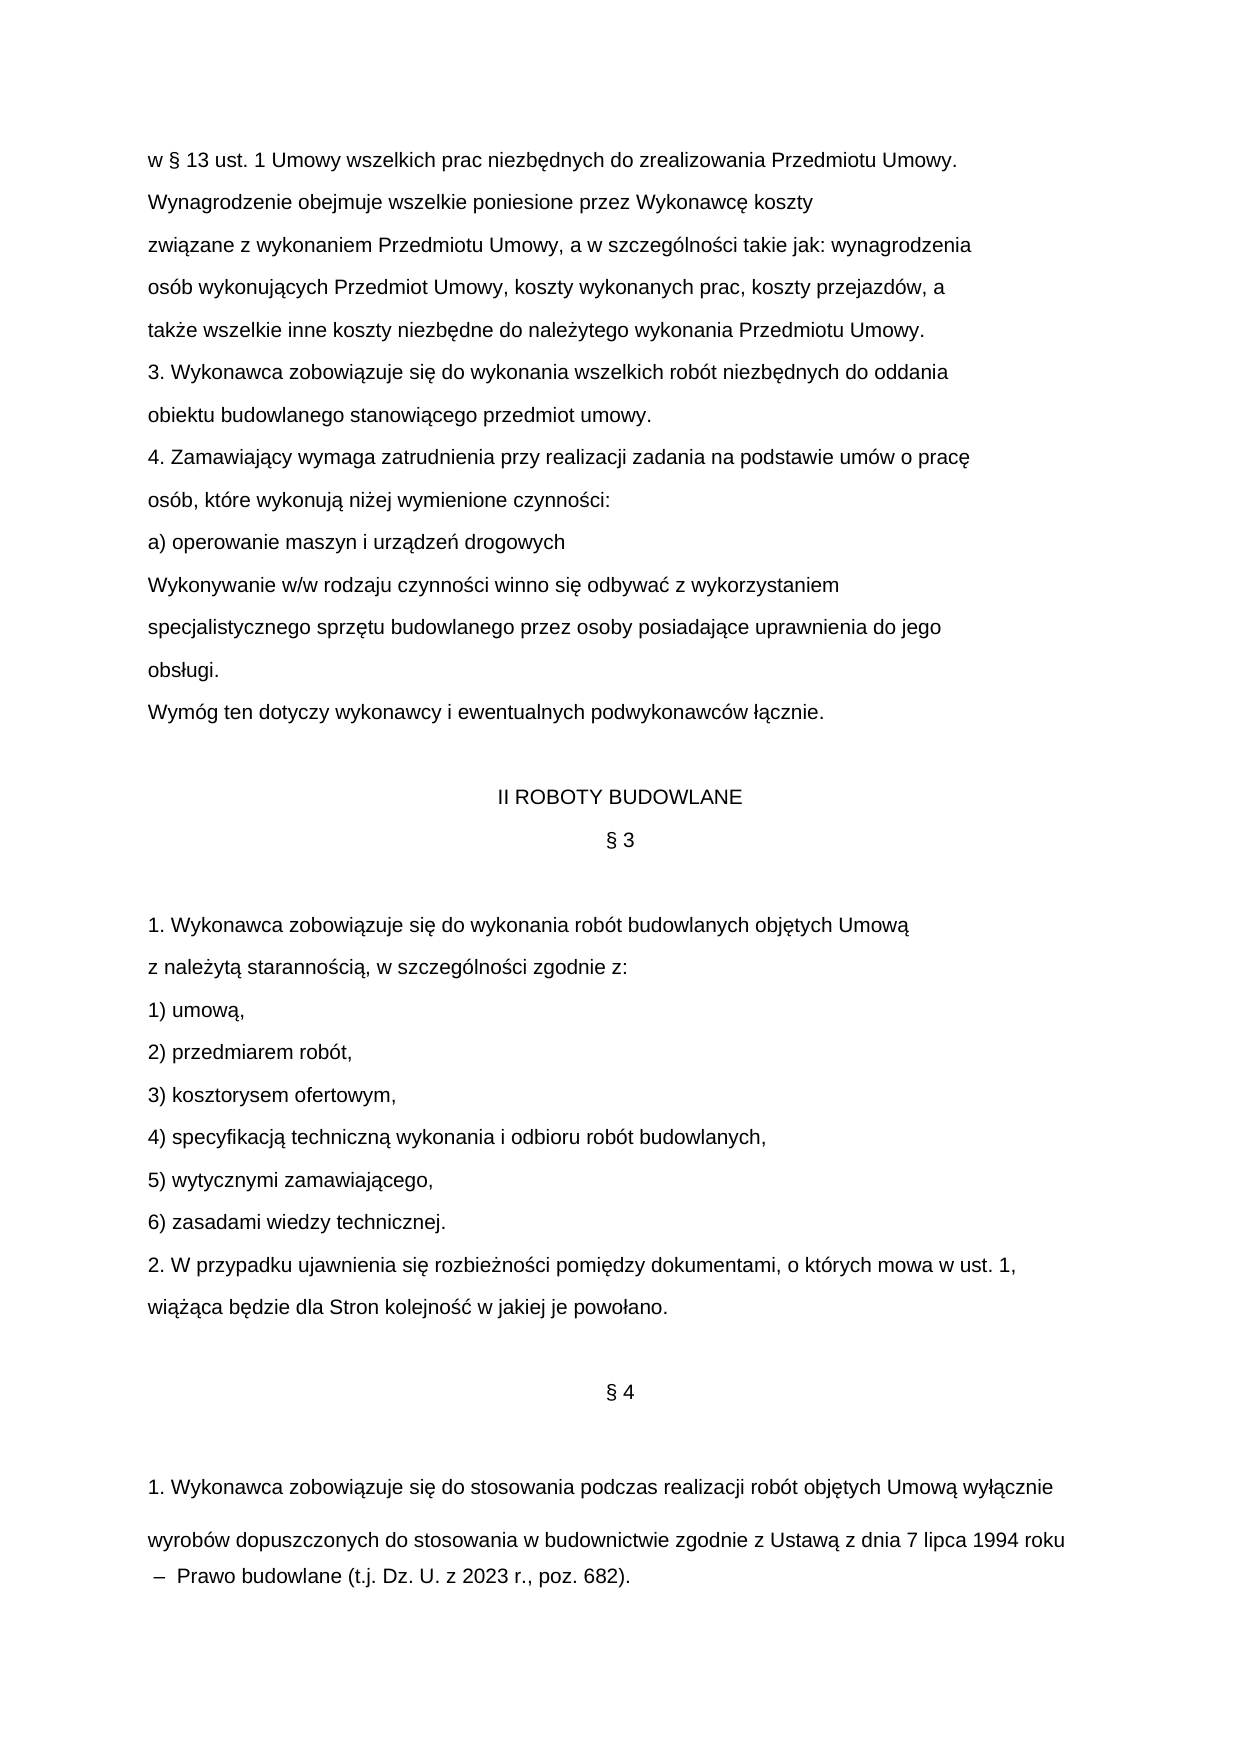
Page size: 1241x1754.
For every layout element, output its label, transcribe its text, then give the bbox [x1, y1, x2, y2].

text Wynagrodzenie obejmuje wszelkie poniesione przez Wykonawcę koszty [148, 190, 1093, 214]
text osób wykonujących Przedmiot Umowy, koszty wykonanych prac, koszty przejazdów, a [148, 275, 1093, 299]
text osób, które wykonują niżej wymienione czynności: [148, 488, 1093, 512]
text także wszelkie inne koszty niezbędne do należytego wykonania Przedmiotu Umowy. [148, 318, 1093, 342]
text § 3 [148, 828, 1093, 852]
text 4. Zamawiający wymaga zatrudnienia przy realizacji zadania na podstawie umów o pracę [148, 445, 1093, 469]
text II ROBOTY BUDOWLANE [148, 785, 1093, 809]
text z należytą starannością, w szczególności zgodnie z: [148, 955, 1093, 979]
text 3. Wykonawca zobowiązuje się do wykonania wszelkich robót niezbędnych do oddania [148, 360, 1093, 384]
text 1. Wykonawca zobowiązuje się do stosowania podczas realizacji robót objętych Umową wyłącznie [148, 1475, 1093, 1499]
text wyrobów dopuszczonych do stosowania w budownictwie zgodnie z Ustawą z dnia 7 lipca 1994 roku – Prawo budowlane (t.j. Dz. U. z 2023 r., poz. 682). [148, 1528, 1093, 1588]
text Wymóg ten dotyczy wykonawcy i ewentualnych podwykonawców łącznie. [148, 700, 1093, 724]
text obiektu budowlanego stanowiącego przedmiot umowy. [148, 403, 1093, 427]
text 1. Wykonawca zobowiązuje się do wykonania robót budowlanych objętych Umową [148, 913, 1093, 937]
text związane z wykonaniem Przedmiotu Umowy, a w szczególności takie jak: wynagrodzenia [148, 233, 1093, 257]
text 4) specyfikacją techniczną wykonania i odbioru robót budowlanych, [148, 1125, 1093, 1149]
text Wykonywanie w/w rodzaju czynności winno się odbywać z wykorzystaniem [148, 573, 1093, 597]
text 3) kosztorysem ofertowym, [148, 1083, 1093, 1107]
text wiążąca będzie dla Stron kolejność w jakiej je powołano. [148, 1295, 1093, 1319]
text w § 13 ust. 1 Umowy wszelkich prac niezbędnych do zrealizowania Przedmiotu Umowy. [148, 148, 1093, 172]
text a) operowanie maszyn i urządzeń drogowych [148, 530, 1093, 554]
text 2) przedmiarem robót, [148, 1040, 1093, 1064]
text 1) umową, [148, 998, 1093, 1022]
text specjalistycznego sprzętu budowlanego przez osoby posiadające uprawnienia do jego [148, 615, 1093, 639]
text 5) wytycznymi zamawiającego, [148, 1168, 1093, 1192]
text 2. W przypadku ujawnienia się rozbieżności pomiędzy dokumentami, o których mowa w ust. 1, [148, 1253, 1093, 1277]
text obsługi. [148, 658, 1093, 682]
text 6) zasadami wiedzy technicznej. [148, 1210, 1093, 1234]
text § 4 [148, 1380, 1093, 1404]
